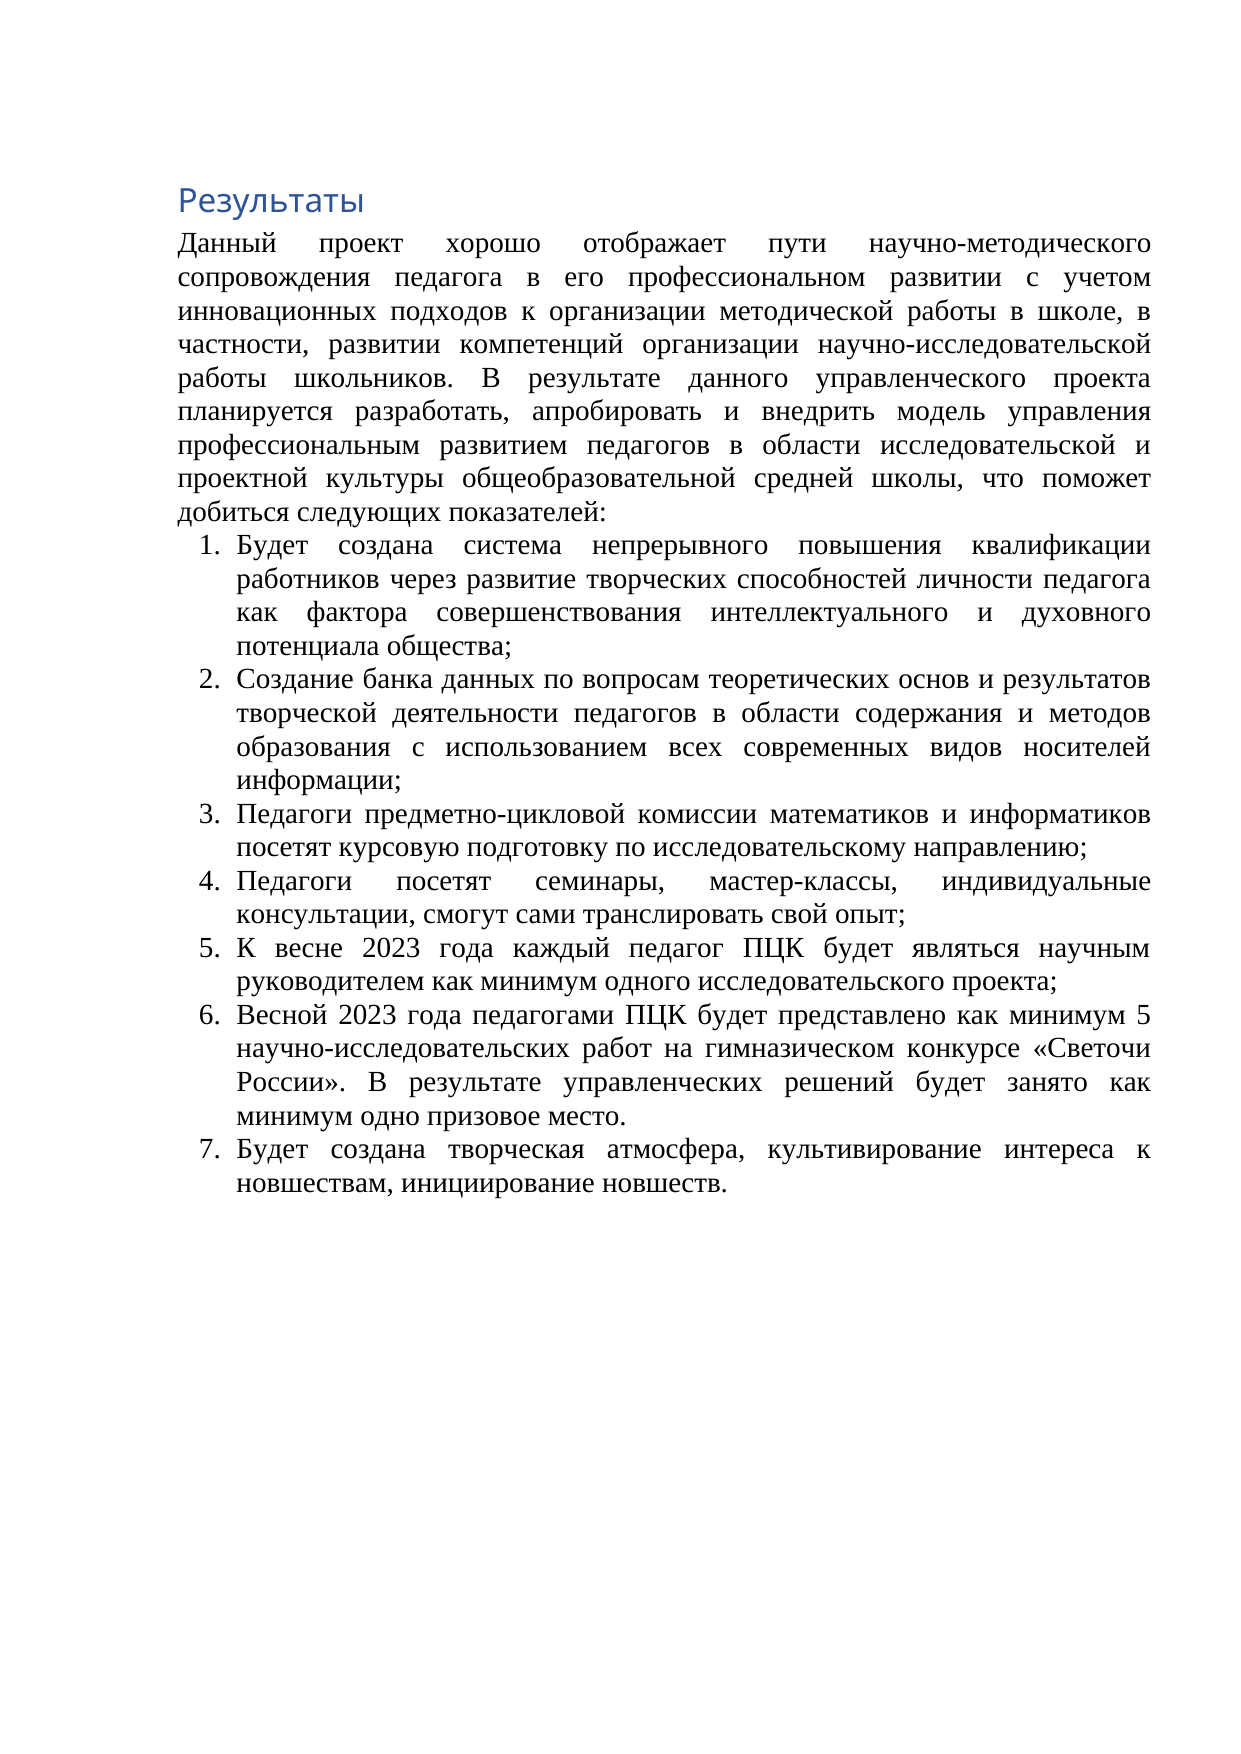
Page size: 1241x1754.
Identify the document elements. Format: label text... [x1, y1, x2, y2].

list Педагоги посетят семинары, мастер-классы, индивидуальные консультации, смогут сами транслировать свой опыт; [199, 863, 1152, 930]
list К весне 2023 года каждый педагог ПЦК будет являться научным руководителем как минимум одного исследовательского проекта; [199, 930, 1152, 997]
subtitle Результаты [177, 177, 1152, 222]
list Весной 2023 года педагогами ПЦК будет представлено как минимум 5 научно-исследовательских работ на гимназическом конкурсе «Светочи России». В результате управленческих решений будет занято как минимум одно призовое место. [199, 997, 1152, 1131]
list Будет создана система непрерывного повышения квалификации работников через развитие творческих способностей личности педагога как фактора совершенствования интеллектуального и духовного потенциала общества; [199, 527, 1152, 662]
text Данный проект хорошо отображает пути научно-методического сопровождения педагога в его профессиональном развитии с учетом инновационных подходов к организации методической работы в школе, в частности, развитии компетенций организации научно-исследовательской работы школьников. В результате данного управленческого проекта планируется разработать, апробировать и внедрить модель управления профессиональным развитием педагогов в области исследовательской и проектной культуры общеобразовательной средней школы, что поможет добиться следующих показателей: [177, 226, 1152, 527]
list Педагоги предметно-цикловой комиссии математиков и информатиков посетят курсовую подготовку по исследовательскому направлению; [199, 796, 1152, 863]
list Будет создана творческая атмосфера, культивирование интереса к новшествам, инициирование новшеств. [199, 1131, 1152, 1198]
list Создание банка данных по вопросам теоретических основ и результатов творческой деятельности педагогов в области содержания и методов образования с использованием всех современных видов носителей информации; [199, 662, 1152, 796]
